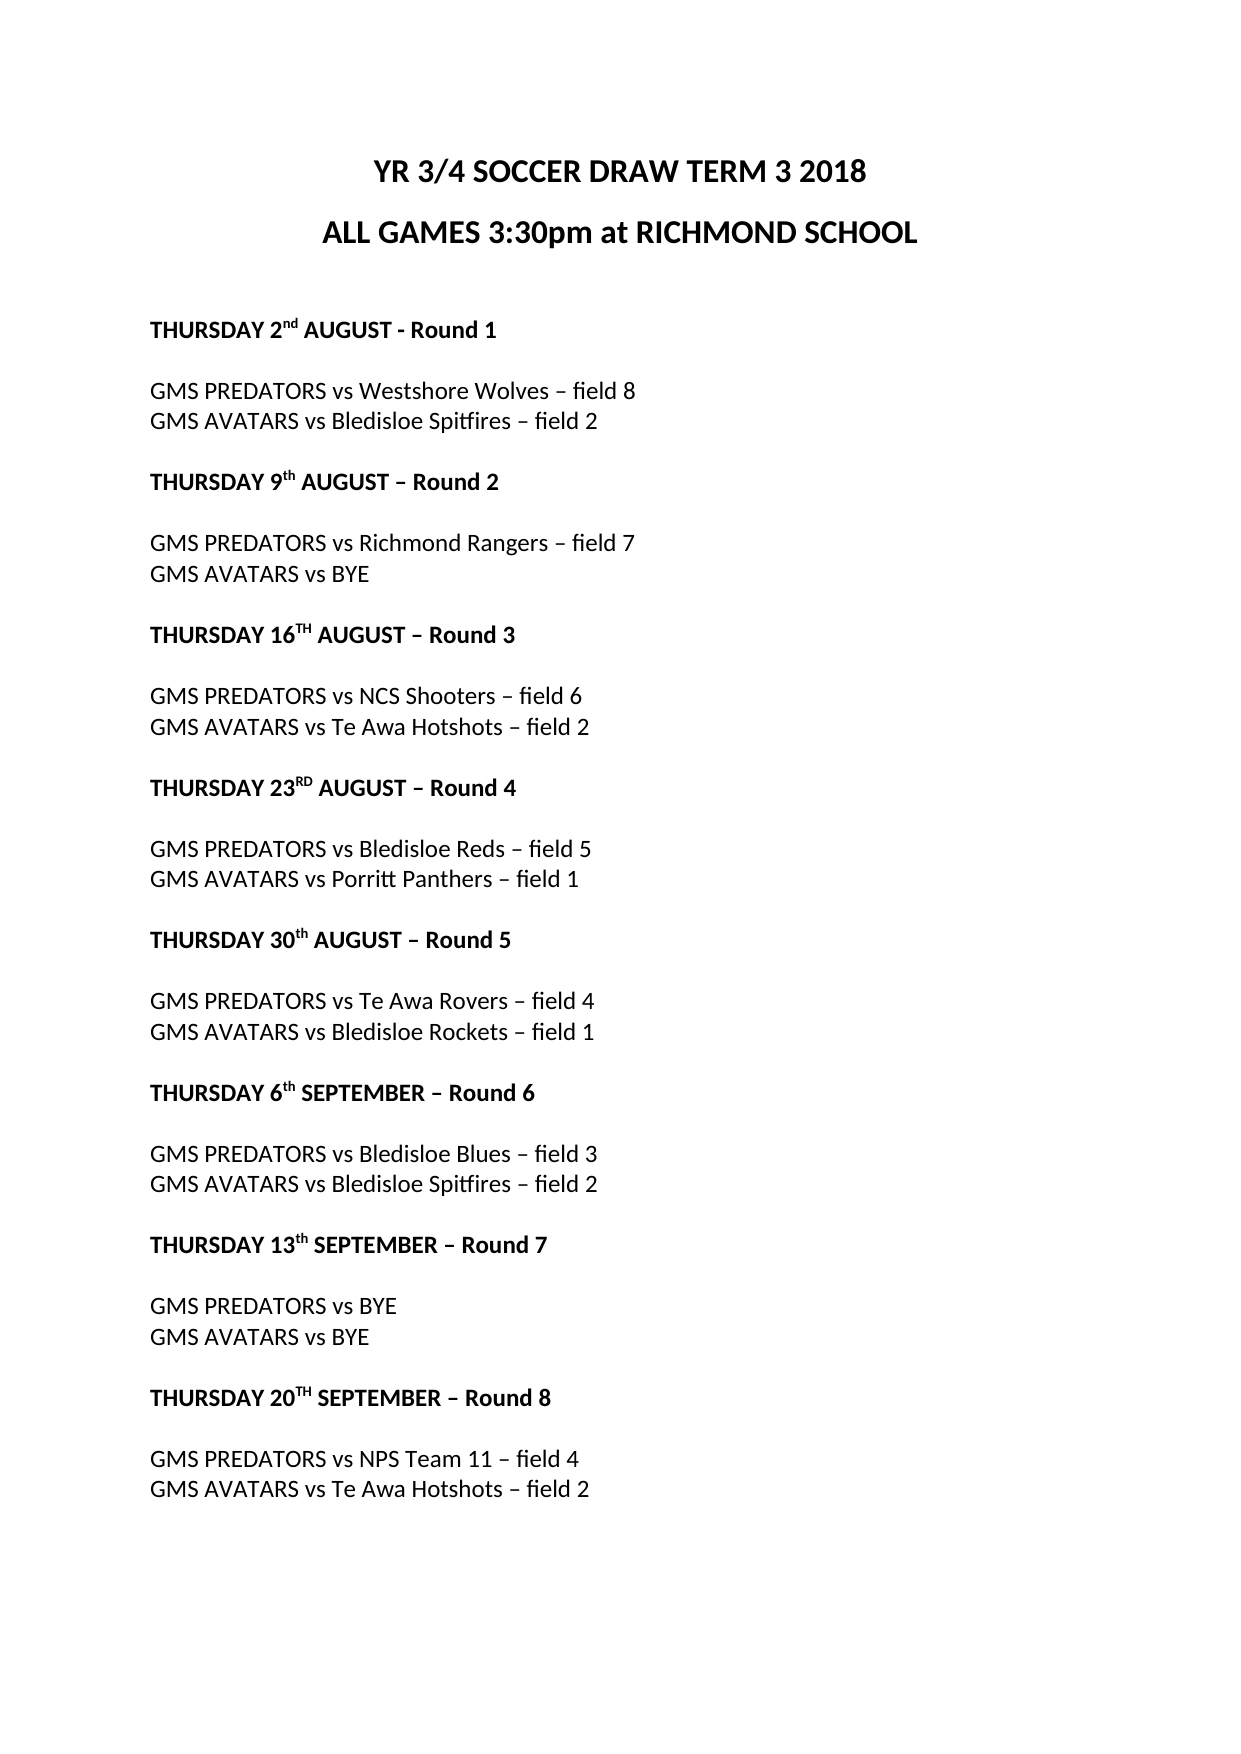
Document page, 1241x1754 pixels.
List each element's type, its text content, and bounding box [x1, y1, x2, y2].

text GMS PREDATORS vs Westshore Wolves – field 8 [150, 375, 1090, 405]
text GMS AVATARS vs Bledisloe Spitfires – field 2 [150, 1168, 1090, 1199]
text THURSDAY 2nd AUGUST - Round 1 [150, 314, 1090, 344]
text ALL GAMES 3:30pm at RICHMOND SCHOOL [150, 212, 1090, 252]
text GMS AVATARS vs Porritt Panthers – field 1 [150, 863, 1090, 894]
text THURSDAY 9th AUGUST – Round 2 [150, 466, 1090, 497]
text GMS PREDATORS vs NCS Shooters – field 6 [150, 680, 1090, 711]
text THURSDAY 20TH SEPTEMBER – Round 8 [150, 1382, 1090, 1413]
text GMS PREDATORS vs Bledisloe Blues – field 3 [150, 1138, 1090, 1168]
text GMS AVATARS vs Te Awa Hotshots – field 2 [150, 711, 1090, 741]
text GMS PREDATORS vs Bledisloe Reds – field 5 [150, 833, 1090, 863]
text YR 3/4 SOCCER DRAW TERM 3 2018 [150, 150, 1090, 191]
text GMS AVATARS vs BYE [150, 558, 1090, 588]
text THURSDAY 13th SEPTEMBER – Round 7 [150, 1229, 1090, 1260]
text GMS PREDATORS vs NPS Team 11 – field 4 [150, 1443, 1090, 1474]
text GMS PREDATORS vs Te Awa Rovers – field 4 [150, 985, 1090, 1016]
text GMS PREDATORS vs BYE [150, 1291, 1090, 1321]
text THURSDAY 30th AUGUST – Round 5 [150, 924, 1090, 955]
text THURSDAY 23RD AUGUST – Round 4 [150, 772, 1090, 802]
text GMS AVATARS vs Bledisloe Spitfires – field 2 [150, 405, 1090, 436]
text GMS AVATARS vs Te Awa Hotshots – field 2 [150, 1474, 1090, 1504]
text GMS PREDATORS vs Richmond Rangers – field 7 [150, 527, 1090, 558]
text THURSDAY 6th SEPTEMBER – Round 6 [150, 1077, 1090, 1107]
text GMS AVATARS vs BYE [150, 1321, 1090, 1352]
text THURSDAY 16TH AUGUST – Round 3 [150, 619, 1090, 649]
text GMS AVATARS vs Bledisloe Rockets – field 1 [150, 1016, 1090, 1046]
